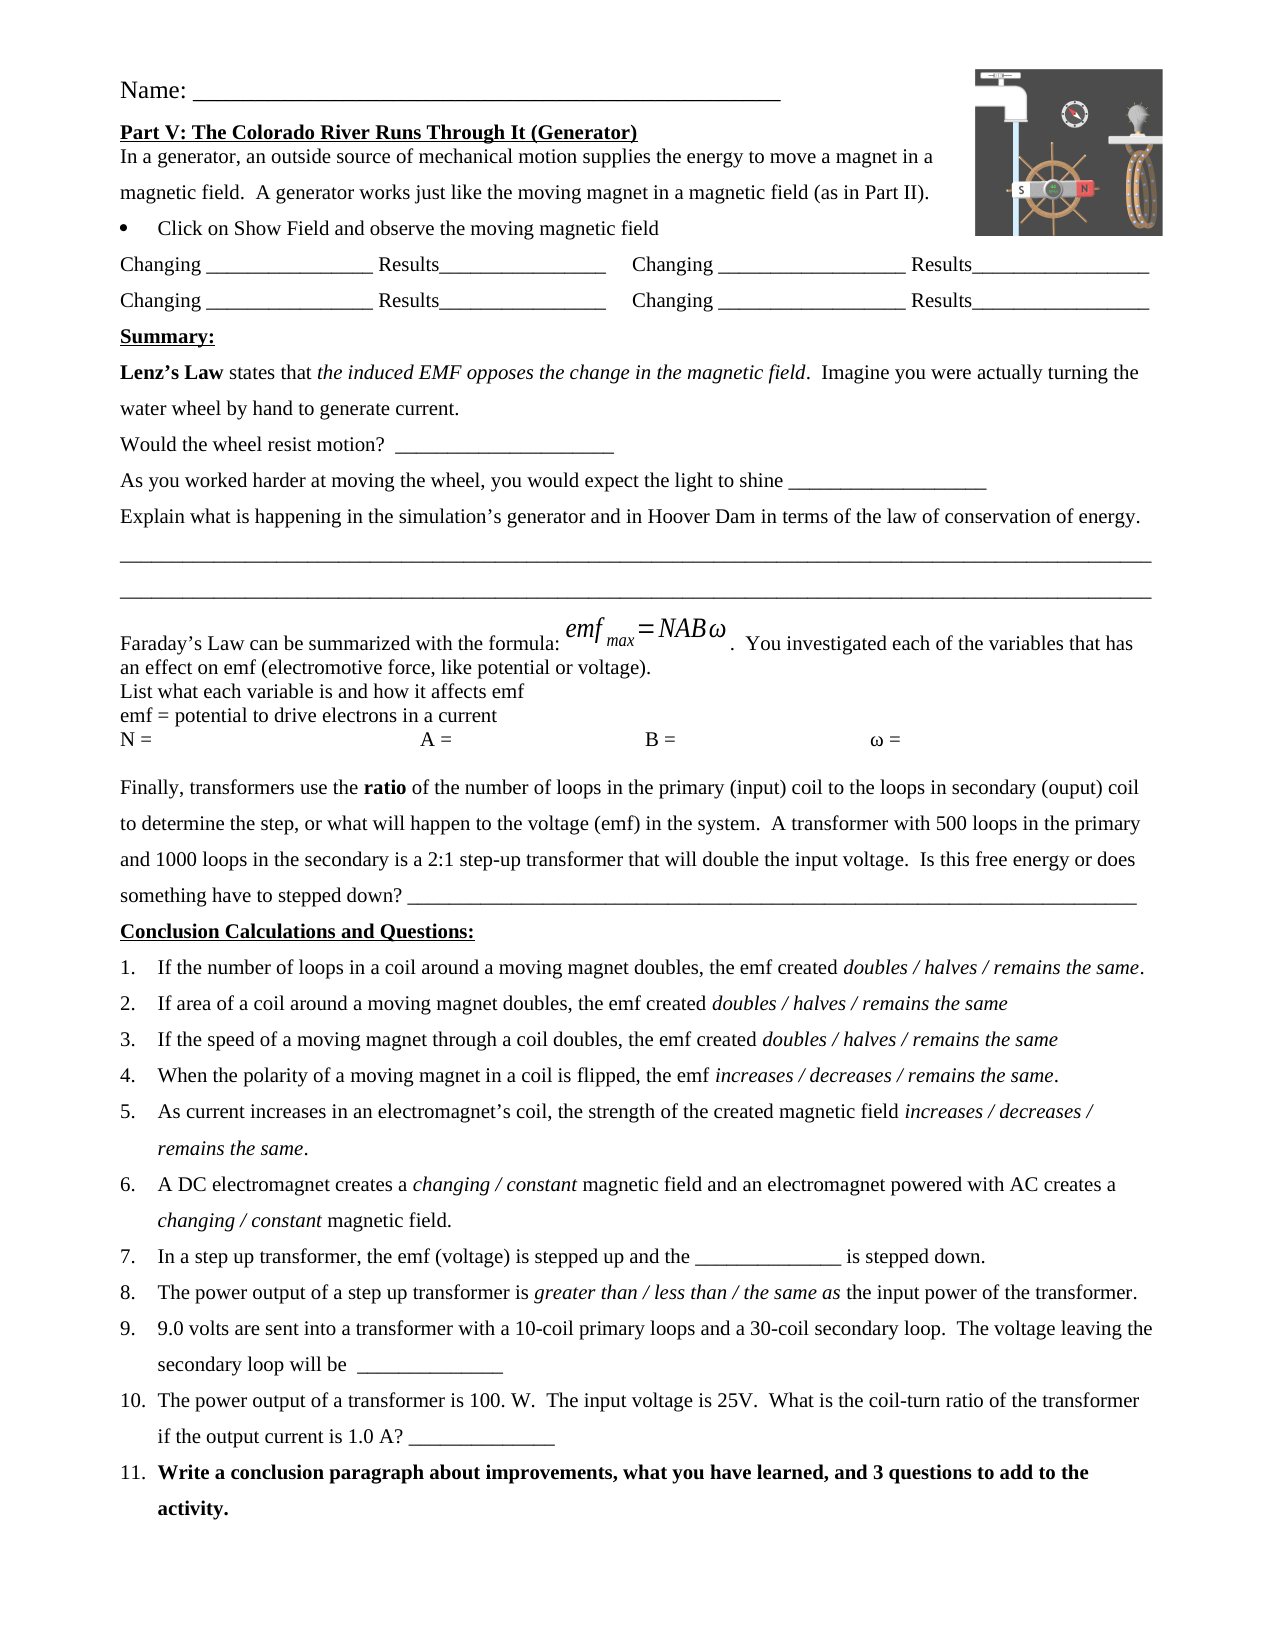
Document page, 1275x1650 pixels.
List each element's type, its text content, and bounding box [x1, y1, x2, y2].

list 9.0 volts are sent into a transformer with a 10-coil primary loops and a 30-coil secondary loop. The voltage leaving the secondary loop will be ______________ [120, 1316, 1155, 1376]
list The power output of a transformer is 100. W. The input voltage is 25V. What is the coil-turn ratio of the transformer if the output current is 1.0 A? ______________ [120, 1388, 1155, 1448]
text Summary: [120, 324, 1155, 348]
text Would the wheel resist motion? _____________________ [120, 432, 1155, 456]
list If the number of loops in a coil around a moving magnet doubles, the emf created doubles / halves / remains the same. [120, 955, 1155, 979]
list If the speed of a moving magnet through a coil doubles, the emf created doubles / halves / remains the same [120, 1027, 1155, 1051]
list Click on Show Field and observe the moving magnetic field [120, 216, 1155, 240]
text In a generator, an outside source of mechanical motion supplies the energy to move a magnet in a magnetic field. A generator works just like the moving magnet in a magnetic field (as in Part II). [120, 144, 975, 204]
text List what each variable is and how it affects emf [120, 679, 1155, 703]
text Changing ________________ Results________________ Changing __________________ Results_________________ [120, 288, 1155, 312]
text Conclusion Calculations and Questions: [120, 919, 1155, 943]
list The power output of a step up transformer is greater than / less than / the same as the input power of the transformer. [120, 1279, 1155, 1304]
text Lenz’s Law states that the induced EMF opposes the change in the magnetic field. Imagine you were actually turning the water wheel by hand to generate current. [120, 360, 1155, 420]
text As you worked harder at moving the wheel, you would expect the light to shine ___________________ [120, 468, 1155, 492]
text Changing ________________ Results________________ Changing __________________ Results_________________ [120, 252, 1155, 276]
list As current increases in an electromagnet’s coil, the strength of the created magnetic field increases / decreases / remains the same. [120, 1099, 1155, 1159]
text N = A = B = ω = [120, 727, 1155, 751]
text Explain what is happening in the simulation’s generator and in Hoover Dam in terms of the law of conservation of energy. ______________________________________________________________________________________________________________________________________________________________________________________________________ [120, 504, 1155, 601]
text emf = potential to drive electrons in a current [120, 703, 1155, 727]
list A DC electromagnet creates a changing / constant magnetic field and an electromagnet powered with AC creates a changing / constant magnetic field. [120, 1171, 1155, 1232]
list In a step up transformer, the emf (voltage) is stepped up and the ______________ is stepped down. [120, 1243, 1155, 1268]
text Finally, transformers use the ratio of the number of loops in the primary (input) coil to the loops in secondary (ouput) coil to determine the step, or what will happen to the voltage (emf) in the system. A transformer with 500 loops in the primary and 1000 loops in the secondary is a 2:1 step-up transformer that will double the input voltage. Is this free energy or does something have to stepped down? ______________________________________________________________________ [120, 775, 1155, 907]
text Faraday’s Law can be summarized with the formula: . You investigated each of the variables that has an effect on emf (electromotive force, like potential or voltage). [120, 613, 1155, 679]
list Write a conclusion paragraph about improvements, what you have learned, and 3 questions to add to the activity. [120, 1460, 1155, 1520]
list When the polarity of a moving magnet in a coil is flipped, the emf increases / decreases / remains the same. [120, 1063, 1155, 1087]
text Part V: The Runs Through It (Generator) [120, 120, 975, 144]
list If area of a coil around a moving magnet doubles, the emf created doubles / halves / remains the same [120, 991, 1155, 1015]
